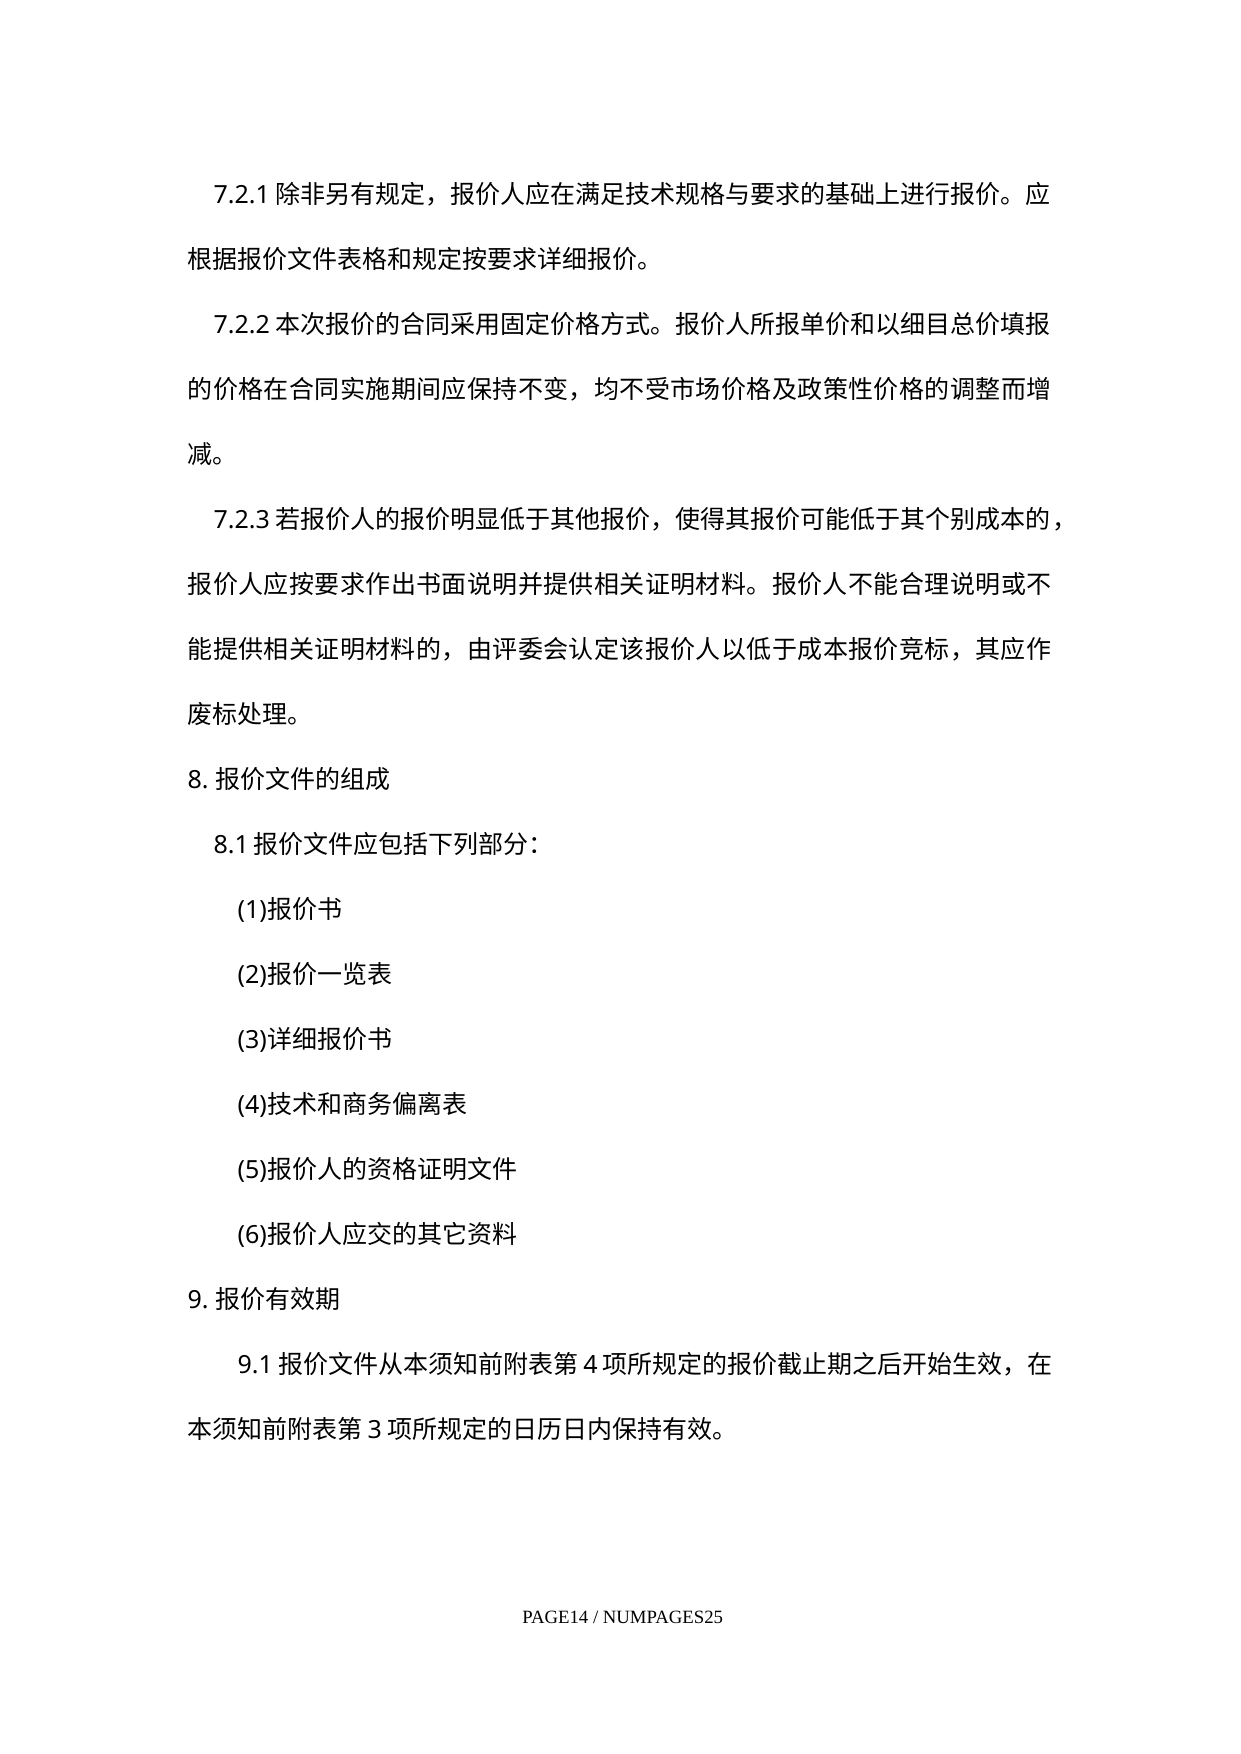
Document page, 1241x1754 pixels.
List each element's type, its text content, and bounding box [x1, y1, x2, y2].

text (5)报价人的资格证明文件 [187, 1135, 1053, 1200]
text (3)详细报价书 [187, 1005, 1053, 1070]
text (1)报价书 [187, 875, 1053, 940]
text 8. 报价文件的组成 [187, 745, 1053, 810]
text 7.2.3若报价人的报价明显低于其他报价，使得其报价可能低于其个别成本的，报价人应按要求作出书面说明并提供相关证明材料。报价人不能合理说明或不能提供相关证明材料的，由评委会认定该报价人以低于成本报价竞标，其应作废标处理。 [187, 485, 1053, 745]
text 7.2.2本次报价的合同采用固定价格方式。报价人所报单价和以细目总价填报的价格在合同实施期间应保持不变，均不受市场价格及政策性价格的调整而增减。 [187, 290, 1053, 485]
text 8.1报价文件应包括下列部分： [187, 810, 1053, 875]
text (6)报价人应交的其它资料 [187, 1200, 1053, 1265]
text (4)技术和商务偏离表 [187, 1070, 1053, 1135]
text 9.1报价文件从本须知前附表第4项所规定的报价截止期之后开始生效，在本须知前附表第3项所规定的日历日内保持有效。 [187, 1330, 1053, 1460]
text 7.2.1除非另有规定，报价人应在满足技术规格与要求的基础上进行报价。应根据报价文件表格和规定按要求详细报价。 [187, 160, 1053, 290]
text 9. 报价有效期 [187, 1265, 1053, 1330]
text (2)报价一览表 [187, 940, 1053, 1005]
